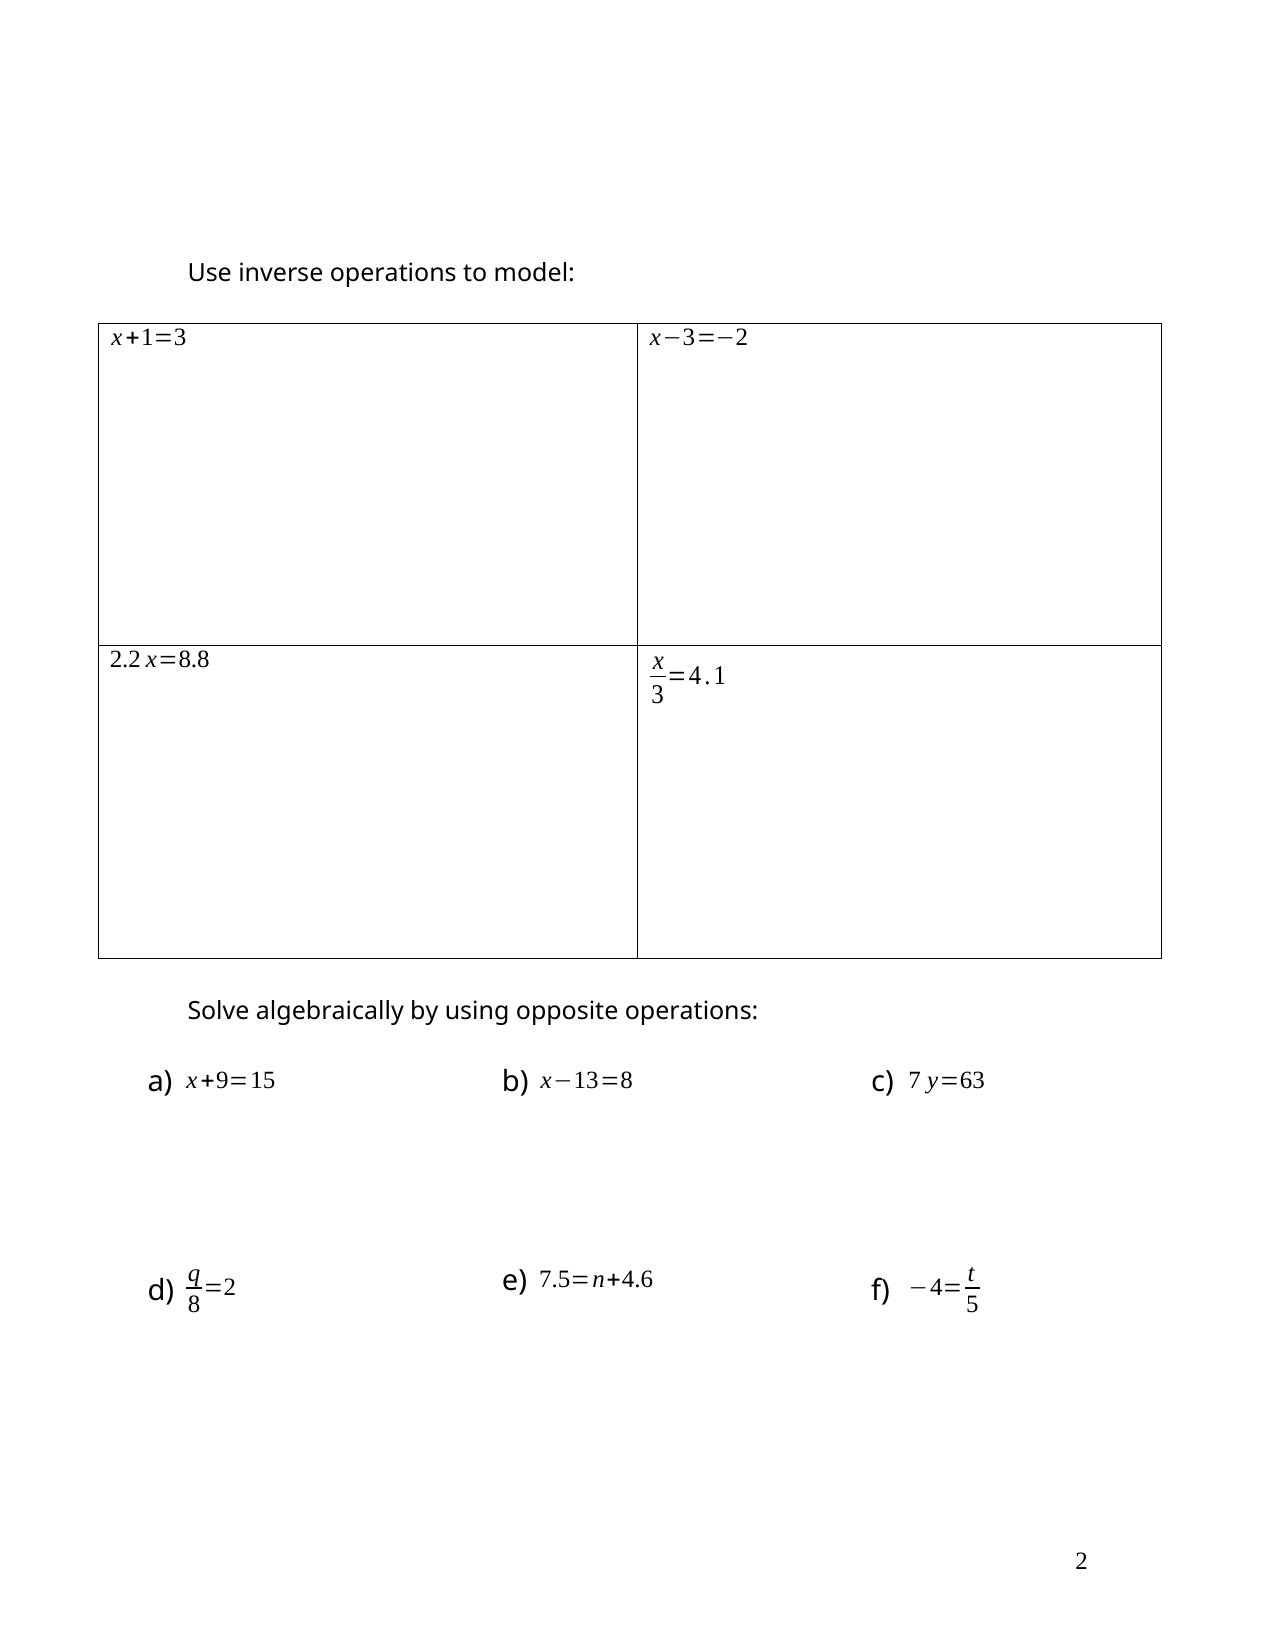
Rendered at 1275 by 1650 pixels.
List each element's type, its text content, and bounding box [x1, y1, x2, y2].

table_cell [99, 1259, 453, 1458]
table_header [99, 324, 637, 644]
table_cell [453, 1259, 822, 1458]
table_header [822, 1061, 1162, 1259]
table_header [99, 1061, 453, 1259]
text Use inverse operations to model: [187, 254, 1088, 288]
table_cell [638, 646, 1161, 957]
table_header [638, 324, 1161, 644]
table_cell [822, 1259, 1162, 1458]
table_header [453, 1061, 822, 1259]
text Solve algebraically by using opposite operations: [187, 993, 1088, 1027]
table_cell [99, 646, 637, 957]
